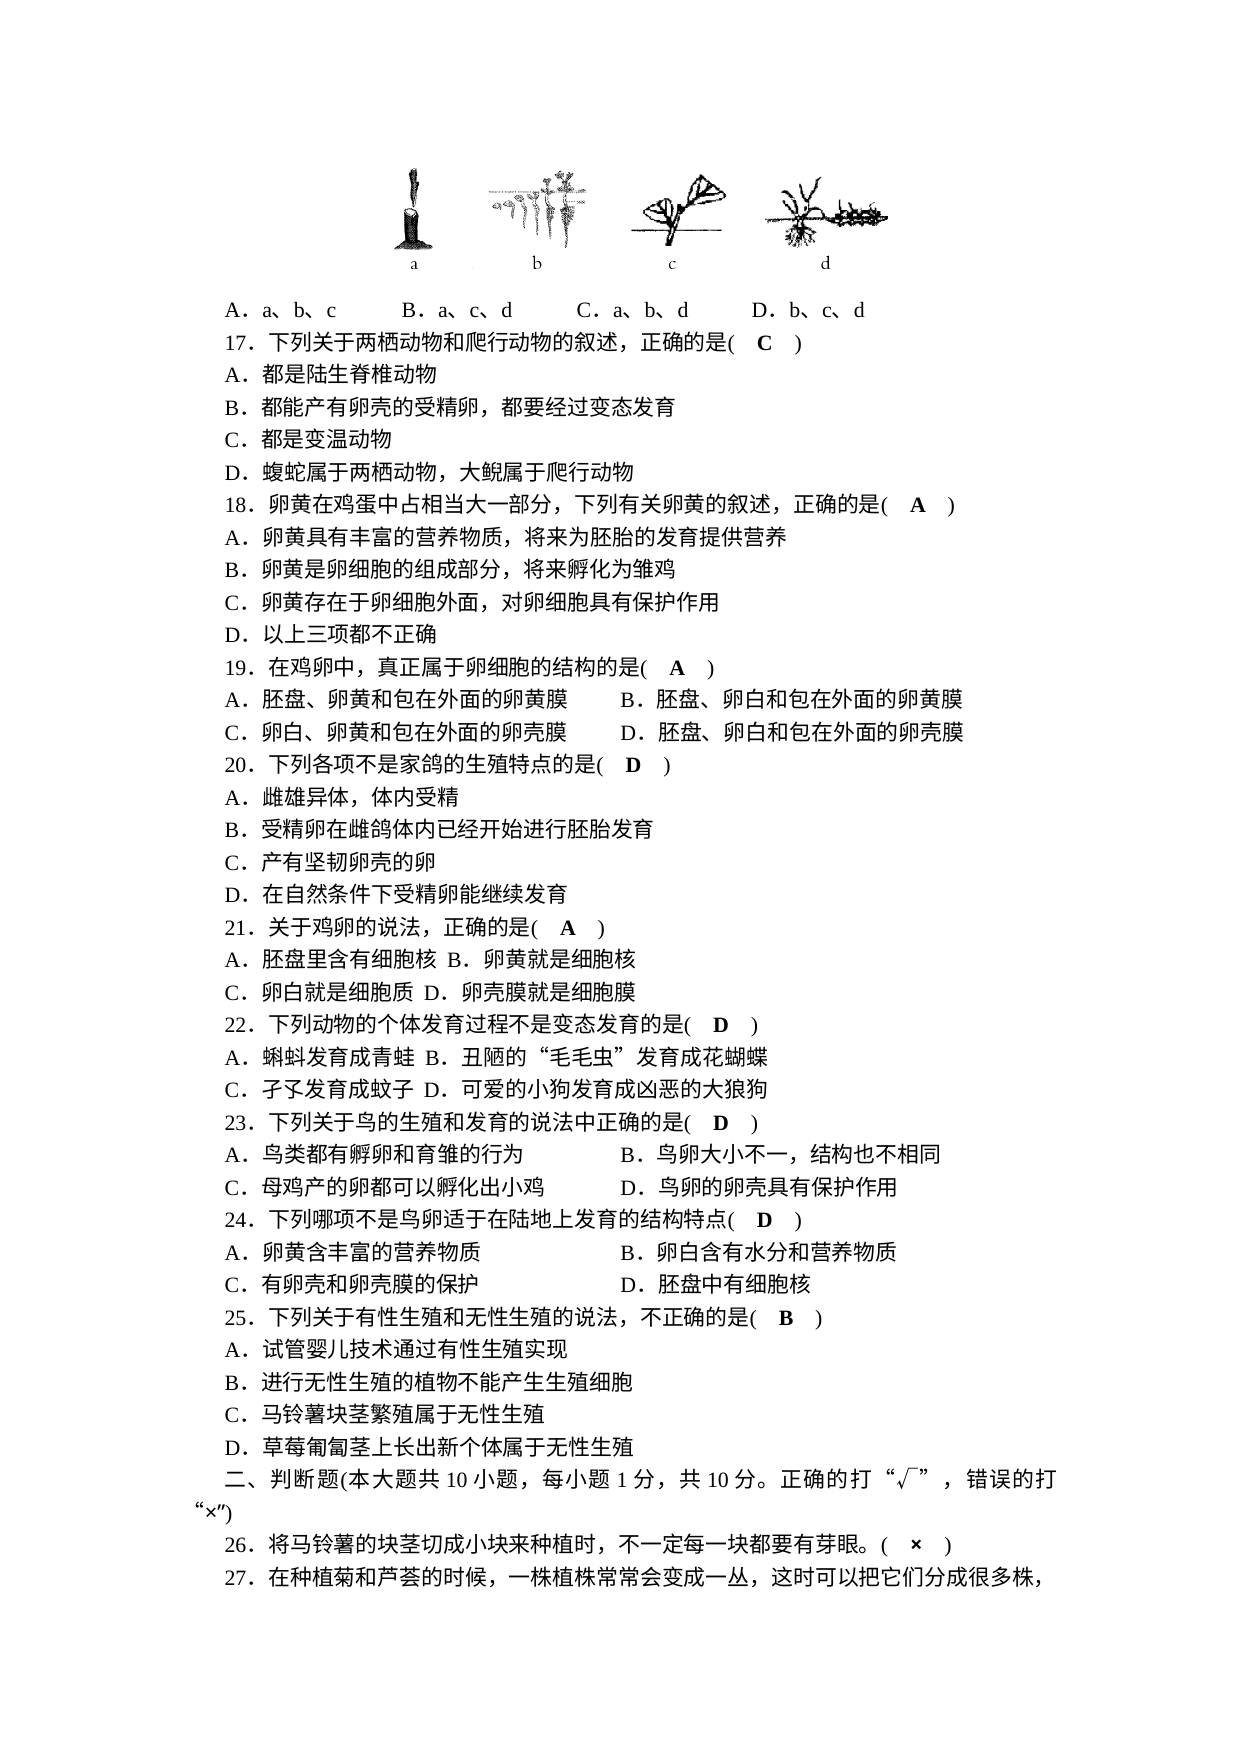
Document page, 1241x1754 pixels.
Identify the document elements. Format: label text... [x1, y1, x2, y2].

text 26．将马铃薯的块茎切成小块来种植时，不一定每一块都要有芽眼。( × ) [183, 1527, 1058, 1559]
text D．以上三项都不正确 [183, 617, 1058, 649]
text C．卵黄存在于卵细胞外面，对卵细胞具有保护作用 [183, 584, 1058, 617]
text C．卵白、卵黄和包在外面的卵壳膜 D．胚盘、卵白和包在外面的卵壳膜 [183, 714, 1058, 747]
text 19．在鸡卵中，真正属于卵细胞的结构的是( A ) [183, 649, 1058, 682]
text C．母鸡产的卵都可以孵化出小鸡 D．鸟卵的卵壳具有保护作用 [183, 1169, 1058, 1202]
text C．卵白就是细胞质 D．卵壳膜就是细胞膜 [183, 974, 1058, 1007]
text 23．下列关于鸟的生殖和发育的说法中正确的是( D ) [183, 1104, 1058, 1137]
text A．试管婴儿技术通过有性生殖实现 [183, 1332, 1058, 1364]
text A．胚盘、卵黄和包在外面的卵黄膜 B．胚盘、卵白和包在外面的卵黄膜 [183, 682, 1058, 714]
text C．产有坚韧卵壳的卵 [183, 844, 1058, 877]
text C．孑孓发育成蚊子 D．可爱的小狗发育成凶恶的大狼狗 [183, 1072, 1058, 1104]
picture [394, 161, 888, 269]
text A．卵黄具有丰富的营养物质，将来为胚胎的发育提供营养 [183, 519, 1058, 552]
text 18．卵黄在鸡蛋中占相当大一部分，下列有关卵黄的叙述，正确的是( A ) [183, 487, 1058, 519]
text 25．下列关于有性生殖和无性生殖的说法，不正确的是( B ) [183, 1299, 1058, 1332]
text B．进行无性生殖的植物不能产生生殖细胞 [183, 1364, 1058, 1397]
text B．都能产有卵壳的受精卵，都要经过变态发育 [183, 389, 1058, 422]
text A．都是陆生脊椎动物 [183, 357, 1058, 389]
text A．鸟类都有孵卵和育雏的行为 B．鸟卵大小不一，结构也不相同 [183, 1137, 1058, 1169]
text A．胚盘里含有细胞核 B．卵黄就是细胞核 [183, 942, 1058, 974]
text 21．关于鸡卵的说法，正确的是( A ) [183, 909, 1058, 942]
text A．雌雄异体，体内受精 [183, 779, 1058, 812]
text 22．下列动物的个体发育过程不是变态发育的是( D ) [183, 1007, 1058, 1039]
text B．卵黄是卵细胞的组成部分，将来孵化为雏鸡 [183, 552, 1058, 584]
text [183, 1559, 1058, 1592]
text 24．下列哪项不是鸟卵适于在陆地上发育的结构特点( D ) [183, 1202, 1058, 1234]
text D．草莓匍匐茎上长出新个体属于无性生殖 [183, 1429, 1058, 1462]
text 20．下列各项不是家鸽的生殖特点的是( D ) [183, 747, 1058, 779]
text A．a、b、c B．a、c、d C．a、b、d D．b、c、d [183, 292, 1058, 324]
text A．卵黄含丰富的营养物质 B．卵白含有水分和营养物质 [183, 1234, 1058, 1267]
text C．都是变温动物 [183, 422, 1058, 454]
text D．蝮蛇属于两栖动物，大鲵属于爬行动物 [183, 454, 1058, 487]
text B．受精卵在雌鸽体内已经开始进行胚胎发育 [183, 812, 1058, 844]
text 17．下列关于两栖动物和爬行动物的叙述，正确的是( C ) [183, 324, 1058, 357]
text 二、判断题(本大题共10小题，每小题1分，共10分。正确的打“√”，错误的打“×”) [183, 1462, 1058, 1527]
text C．有卵壳和卵壳膜的保护 D．胚盘中有细胞核 [183, 1267, 1058, 1299]
text C．马铃薯块茎繁殖属于无性生殖 [183, 1397, 1058, 1429]
text A．蝌蚪发育成青蛙 B．丑陋的“毛毛虫”发育成花蝴蝶 [183, 1039, 1058, 1072]
text D．在自然条件下受精卵能继续发育 [183, 877, 1058, 909]
